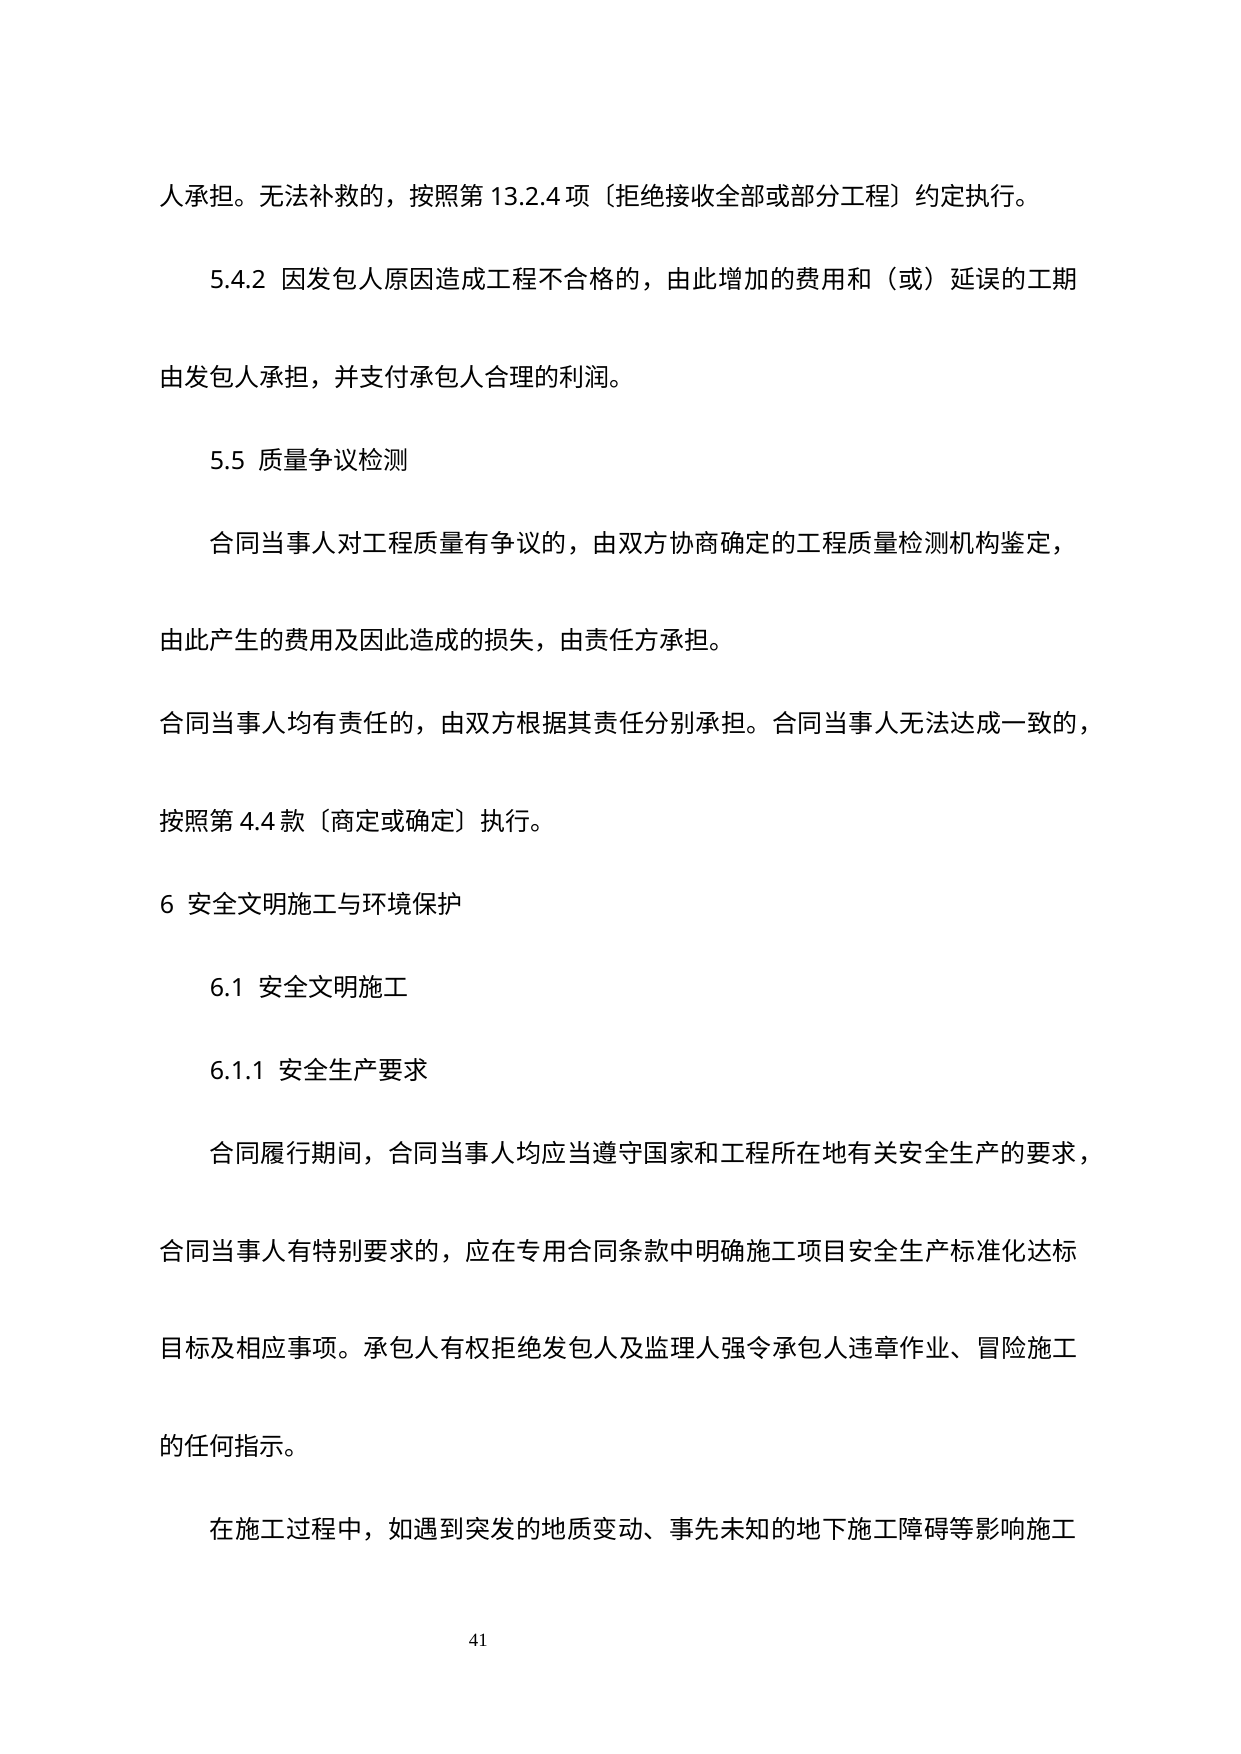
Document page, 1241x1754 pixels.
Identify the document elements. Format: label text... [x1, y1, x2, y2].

text 合同当事人对工程质量有争议的，由双方协商确定的工程质量检测机构鉴定，由此产生的费用及因此造成的损失，由责任方承担。 [159, 509, 1078, 671]
text 5.4.2 因发包人原因造成工程不合格的，由此增加的费用和（或）延误的工期由发包人承担，并支付承包人合理的利润。 [159, 245, 1078, 408]
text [159, 162, 1078, 227]
text 合同履行期间，合同当事人均应当遵守国家和工程所在地有关安全生产的要求，合同当事人有特别要求的，应在专用合同条款中明确施工项目安全生产标准化达标目标及相应事项。承包人有权拒绝发包人及监理人强令承包人违章作业、冒险施工的任何指示。 [159, 1119, 1078, 1477]
text 合同当事人均有责任的，由双方根据其责任分别承担。合同当事人无法达成一致的，按照第4.4款〔商定或确定〕执行。 [159, 689, 1078, 852]
text 6.1.1 安全生产要求 [159, 1036, 1078, 1101]
text 6.1 安全文明施工 [159, 953, 1078, 1018]
text 6 安全文明施工与环境保护 [159, 870, 1078, 935]
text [159, 1495, 1078, 1560]
text 5.5 质量争议检测 [159, 426, 1078, 491]
